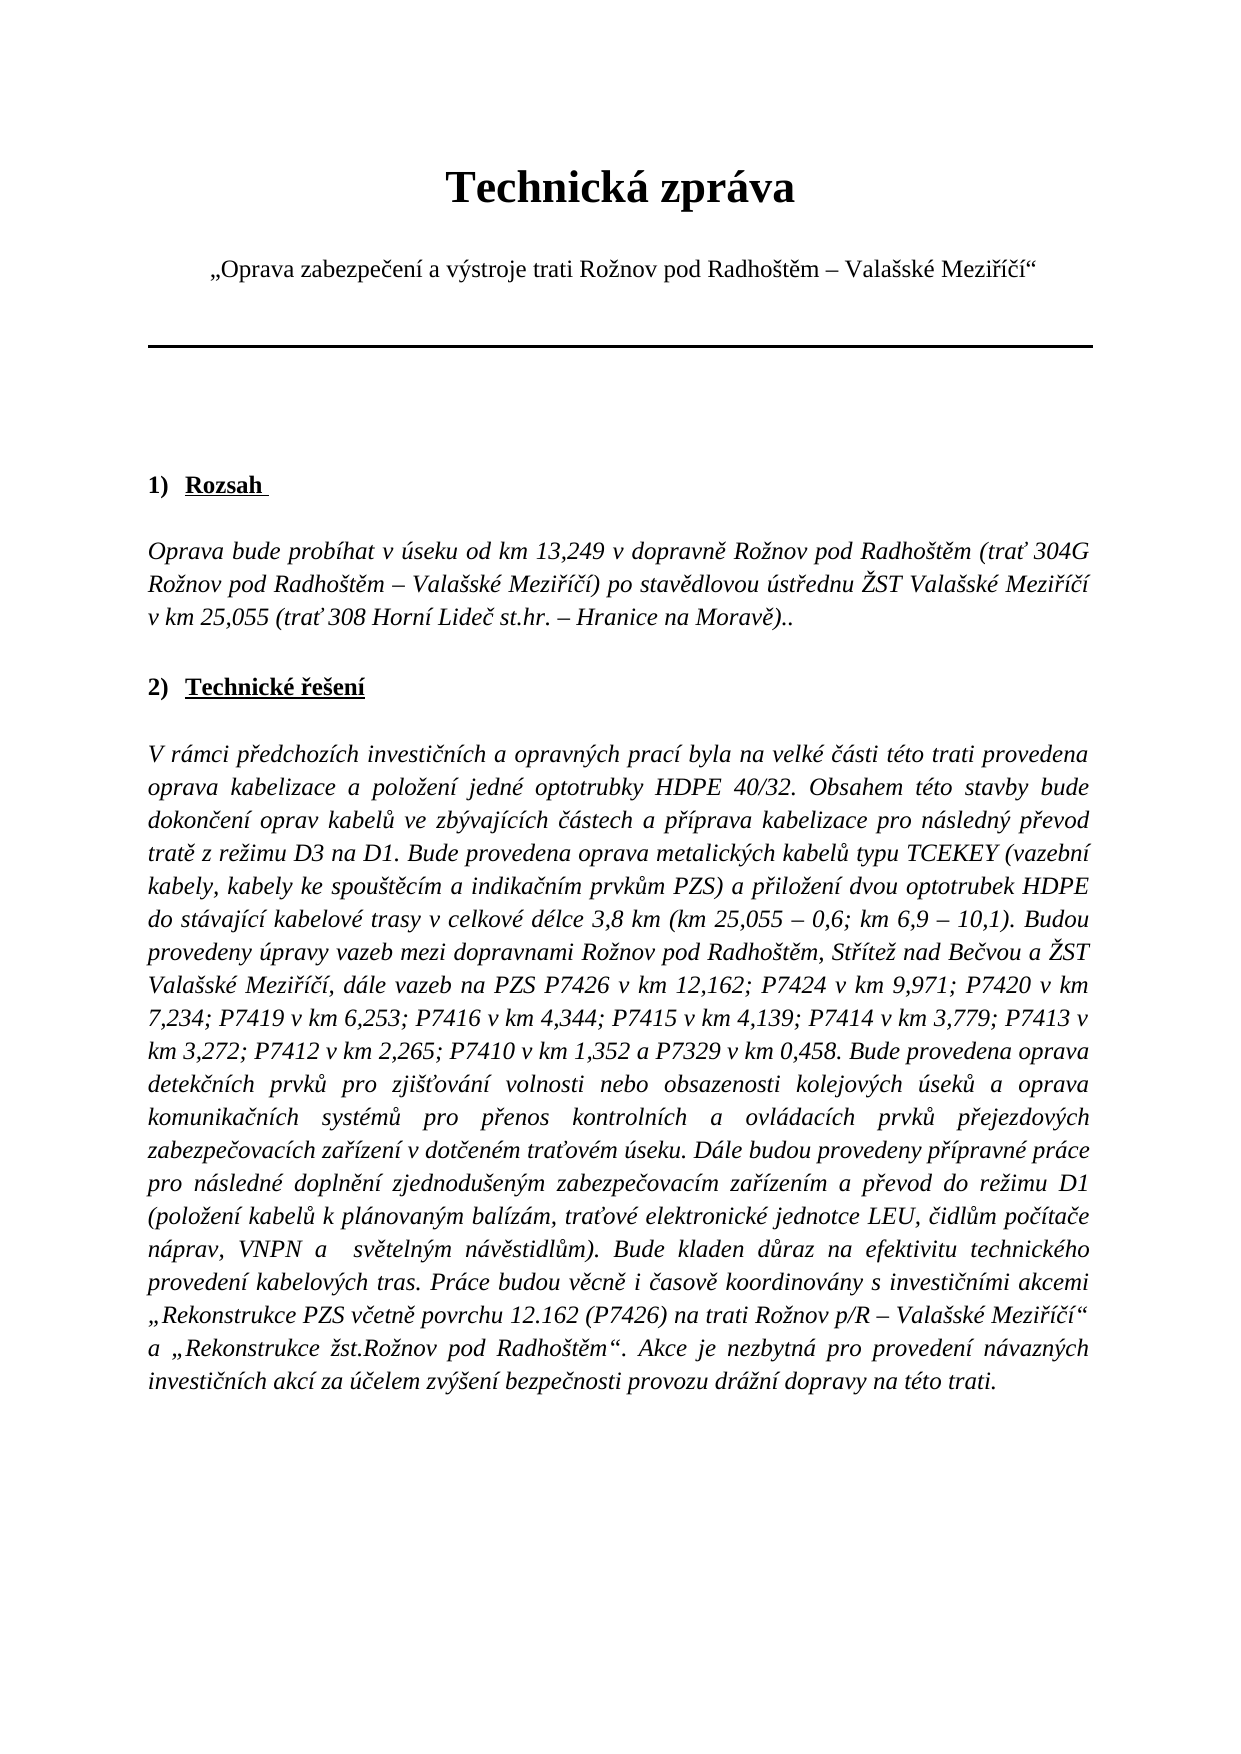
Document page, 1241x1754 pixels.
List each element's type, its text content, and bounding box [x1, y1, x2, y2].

list Rozsah [148, 470, 1093, 498]
text V rámci předchozích investičních a opravných prací byla na velké části této trati provedena oprava kabelizace a položení jedné optotrubky HDPE 40/32. Obsahem této stavby bude dokončení oprav kabelů ve zbývajících částech a příprava kabelizace pro následný převod tratě z režimu D3 na D1. Bude provedena oprava metalických kabelů typu TCEKEY (vazební kabely, kabely ke spouštěcím a indikačním prvkům PZS) a přiložení dvou optotrubek HDPE do stávající kabelové trasy v celkové délce 3,8 km (km 25,055 – 0,6; km 6,9 – 10,1). Budou provedeny úpravy vazeb mezi dopravnami Rožnov pod Radhoštěm, Střítež nad Bečvou a ŽST Valašské Meziříčí, dále vazeb na PZS P7426 v km 12,162; P7424 v km 9,971; P7420 v km 7,234; P7419 v km 6,253; P7416 v km 4,344; P7415 v km 4,139; P7414 v km 3,779; P7413 v km 3,272; P7412 v km 2,265; P7410 v km 1,352 a P7329 v km 0,458. Bude provedena oprava detekčních prvků pro zjišťování volnosti nebo obsazenosti kolejových úseků a oprava komunikačních systémů pro přenos kontrolních a ovládacích prvků přejezdových zabezpečovacích zařízení v dotčeném traťovém úseku. Dále budou provedeny přípravné práce pro následné doplnění zjednodušeným zabezpečovacím zařízením a převod do režimu D1 (položení kabelů k plánovaným balízám, traťové elektronické jednotce LEU, čidlům počítače náprav, VNPN a světelným návěstidlům). Bude kladen důraz na efektivitu technického provedení kabelových tras. Práce budou věcně i časově koordinovány s investičními akcemi „Rekonstrukce PZS včetně povrchu 12.162 (P7426) na trati Rožnov p/R – Valašské Meziříčí“ a „Rekonstrukce žst.Rožnov pod Radhoštěm“. Akce je nezbytná pro provedení návazných investičních akcí za účelem zvýšení bezpečnosti provozu drážní dopravy na této trati. [148, 739, 1093, 1395]
text Oprava bude probíhat v úseku od km 13,249 v dopravně Rožnov pod Radhoštěm (trať 304G Rožnov pod Radhoštěm – Valašské Meziříčí) po stavědlovou ústřednu ŽST Valašské Meziříčí v km 25,055 (trať 308 Horní Lideč st.hr. – Hranice na Moravě).. [148, 536, 1093, 631]
list Technické řešení [148, 672, 1093, 701]
text „Oprava zabezpečení a výstroje trati Rožnov pod Radhoštěm – Valašské Meziříčí“ [148, 254, 1093, 283]
text Technická zpráva [148, 160, 1093, 213]
